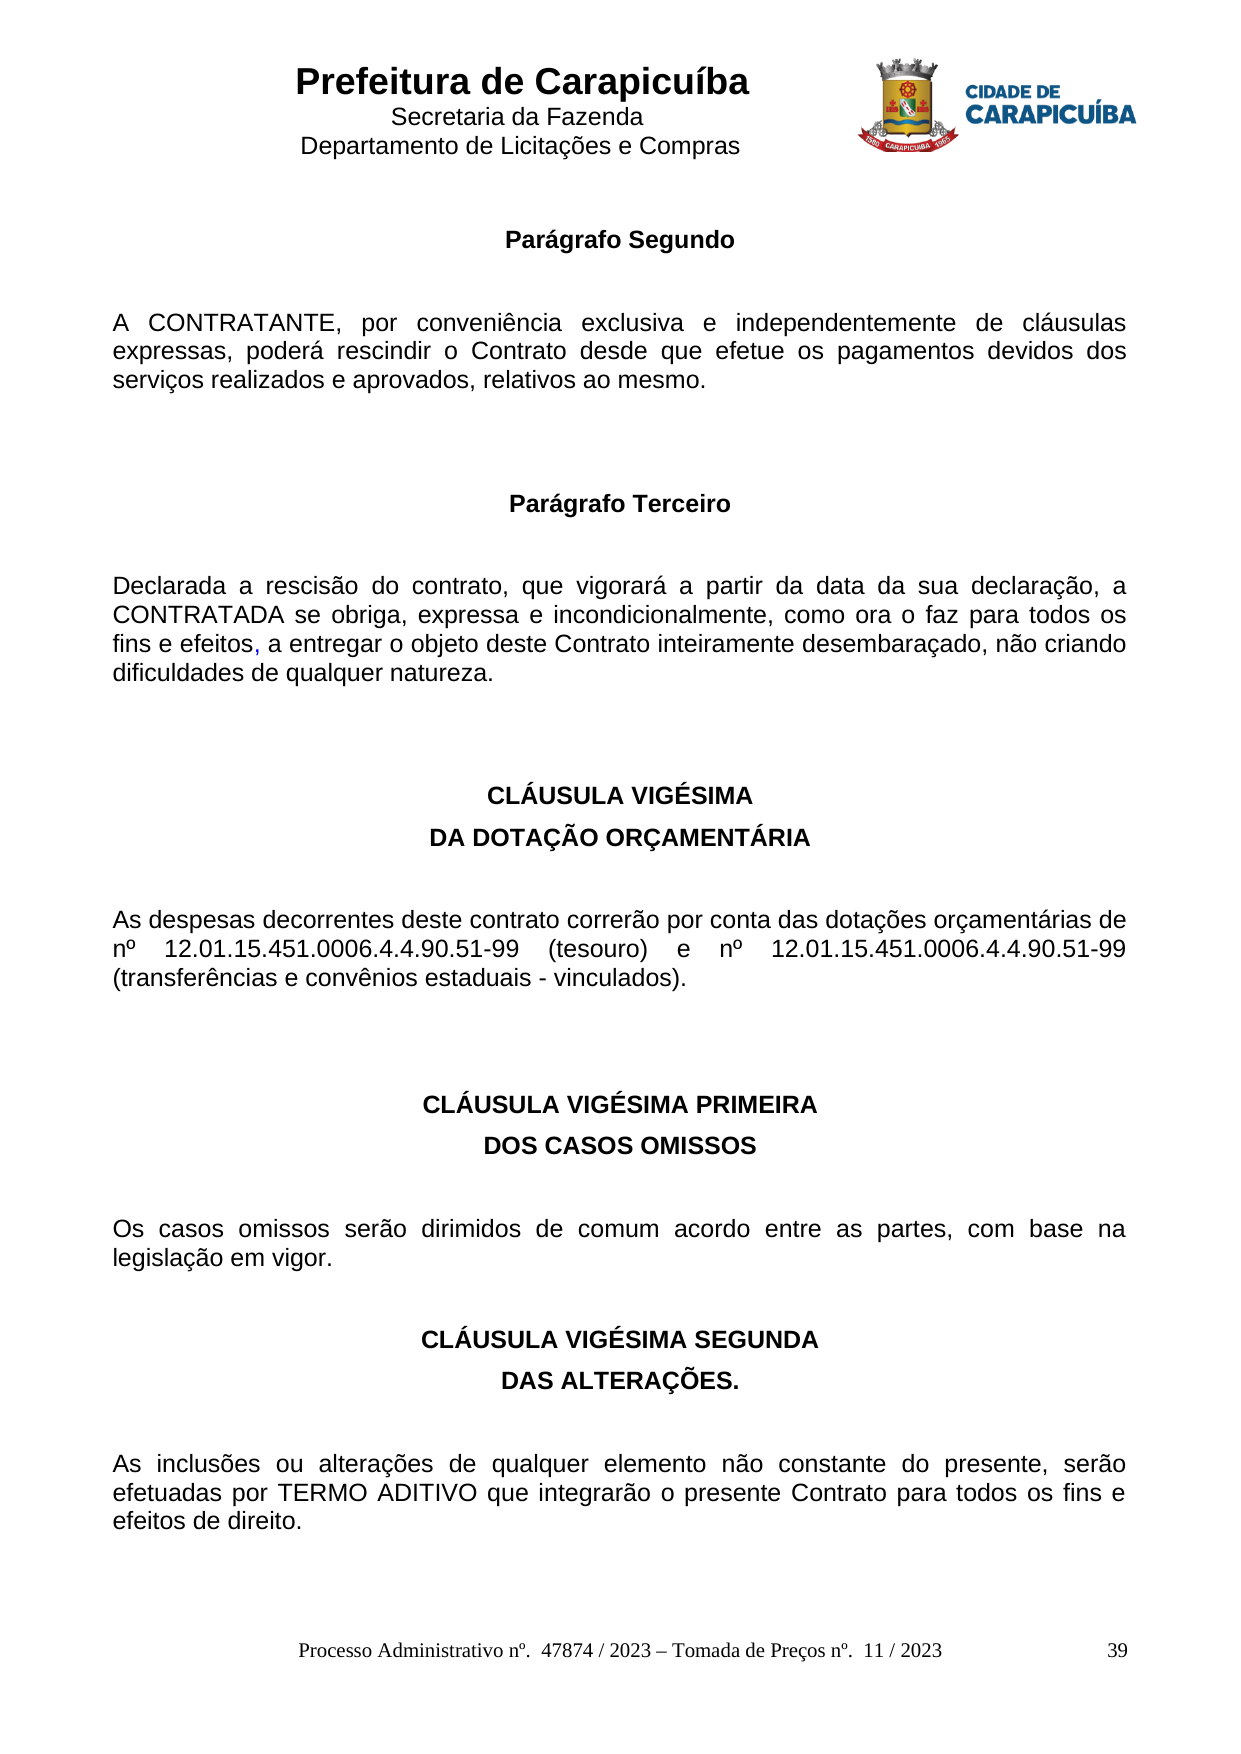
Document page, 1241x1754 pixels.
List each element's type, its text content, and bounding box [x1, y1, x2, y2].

text Parágrafo Terceiro [112, 489, 1128, 517]
text CLÁUSULA VIGÉSIMA PRIMEIRA [112, 1090, 1128, 1119]
text Parágrafo Segundo [112, 225, 1128, 254]
text Declarada a rescisão do contrato, que vigorará a partir da data da sua declaração, a CONTRATADA se obriga, expressa e incondicionalmente, como ora o faz para todos os fins e efeitos, a entregar o objeto deste Contrato inteiramente desembaraçado, não criando dificuldades de qualquer natureza. [112, 571, 1128, 686]
text DOS CASOS OMISSOS [112, 1131, 1128, 1160]
text DA DOTAÇÃO ORÇAMENTÁRIA [112, 822, 1128, 851]
text DAS ALTERAÇÕES. [112, 1366, 1128, 1395]
text Os casos omissos serão dirimidos de comum acordo entre as partes, com base na legislação em vigor. [112, 1214, 1128, 1271]
text CLÁUSULA VIGÉSIMA SEGUNDA [112, 1325, 1128, 1354]
text CLÁUSULA VIGÉSIMA [112, 781, 1128, 810]
text As inclusões ou alterações de qualquer elemento não constante do presente, serão efetuadas por TERMO ADITIVO que integrarão o presente Contrato para todos os fins e efeitos de direito. [112, 1449, 1128, 1535]
text A CONTRATANTE, por conveniência exclusiva e independentemente de cláusulas expressas, poderá rescindir o Contrato desde que efetue os pagamentos devidos dos serviços realizados e aprovados, relativos ao mesmo. [112, 307, 1128, 394]
text As despesas decorrentes deste contrato correrão por conta das dotações orçamentárias de nº 12.01.15.451.0006.4.4.90.51-99 (tesouro) e nº 12.01.15.451.0006.4.4.90.51-99 (transferências e convênios estaduais - vinculados). [112, 905, 1128, 991]
picture [857, 57, 1139, 152]
